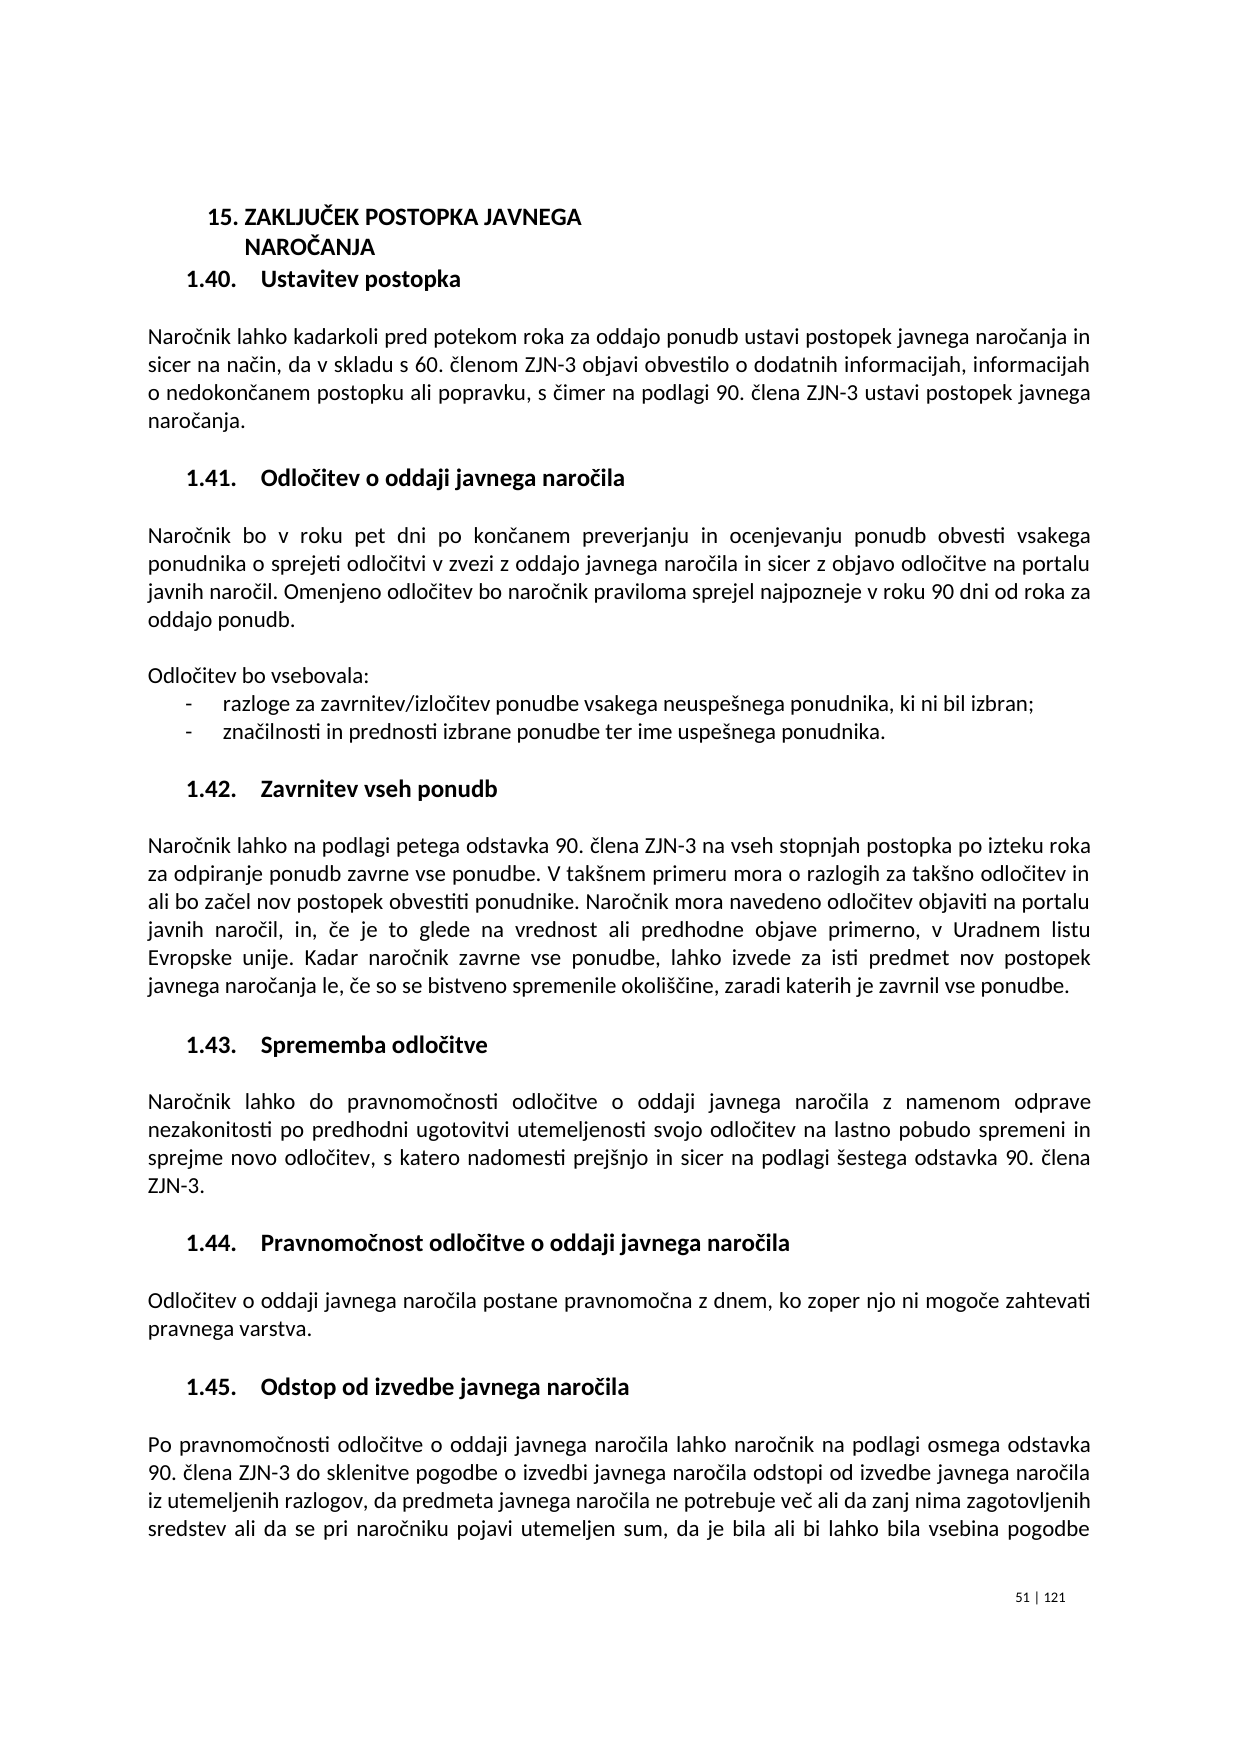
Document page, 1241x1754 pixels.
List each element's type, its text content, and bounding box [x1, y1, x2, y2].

subtitle Sprememba odločitve [186, 1029, 1092, 1059]
text Naročnik bo v roku pet dni po končanem preverjanju in ocenjevanju ponudb obvesti vsakega ponudnika o sprejeti odločitvi v zvezi z oddajo javnega naročila in sicer z objavo odločitve na portalu javnih naročil. Omenjeno odločitev bo naročnik praviloma sprejel najpozneje v roku 90 dni od roka za oddajo ponudb. [148, 521, 1092, 633]
subtitle Odstop od izvedbe javnega naročila [186, 1371, 1092, 1402]
subtitle Zavrnitev vseh ponudb [186, 773, 1092, 803]
subtitle Pravnomočnost odločitve o oddaji javnega naročila [186, 1227, 1092, 1258]
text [148, 1430, 1092, 1542]
text Naročnik lahko na podlagi petega odstavka 90. člena ZJN-3 na vseh stopnjah postopka po izteku roka za odpiranje ponudb zavrne vse ponudbe. V takšnem primeru mora o razlogih za takšno odločitev in ali bo začel nov postopek obvestiti ponudnike. Naročnik mora navedeno odločitev objaviti na portalu javnih naročil, in, če je to glede na vrednost ali predhodne objave primerno, v Uradnem listu Evropske unije. Kadar naročnik zavrne vse ponudbe, lahko izvede za isti predmet nov postopek javnega naročanja le, če so se bistveno spremenile okoliščine, zaradi katerih je zavrnil vse ponudbe. [148, 831, 1092, 999]
text Naročnik lahko do pravnomočnosti odločitve o oddaji javnega naročila z namenom odprave nezakonitosti po predhodni ugotovitvi utemeljenosti svojo odločitev na lastno pobudo spremeni in sprejme novo odločitev, s katero nadomesti prejšnjo in sicer na podlagi šestega odstavka 90. člena ZJN-3. [148, 1087, 1092, 1199]
subtitle Ustavitev postopka [186, 263, 1092, 294]
text Odločitev o oddaji javnega naročila postane pravnomočna z dnem, ko zoper njo ni mogoče zahtevati pravnega varstva. [148, 1286, 1092, 1342]
text Odločitev bo vsebovala: [148, 661, 1092, 689]
subtitle Odločitev o oddaji javnega naročila [186, 462, 1092, 493]
list značilnosti in prednosti izbrane ponudbe ter ime uspešnega ponudnika. [185, 717, 1092, 745]
list razloge za zavrnitev/izločitev ponudbe vsakega neuspešnega ponudnika, ki ni bil izbran; [185, 689, 1092, 717]
text Naročnik lahko kadarkoli pred potekom roka za oddajo ponudb ustavi postopek javnega naročanja in sicer na način, da v skladu s 60. členom ZJN-3 objavi obvestilo o dodatnih informacijah, informacijah o nedokončanem postopku ali popravku, s čimer na podlagi 90. člena ZJN-3 ustavi postopek javnega naročanja. [148, 322, 1092, 434]
subtitle ZAKLJUČEK POSTOPKA JAVNEGA NAROČANJA [207, 201, 660, 262]
